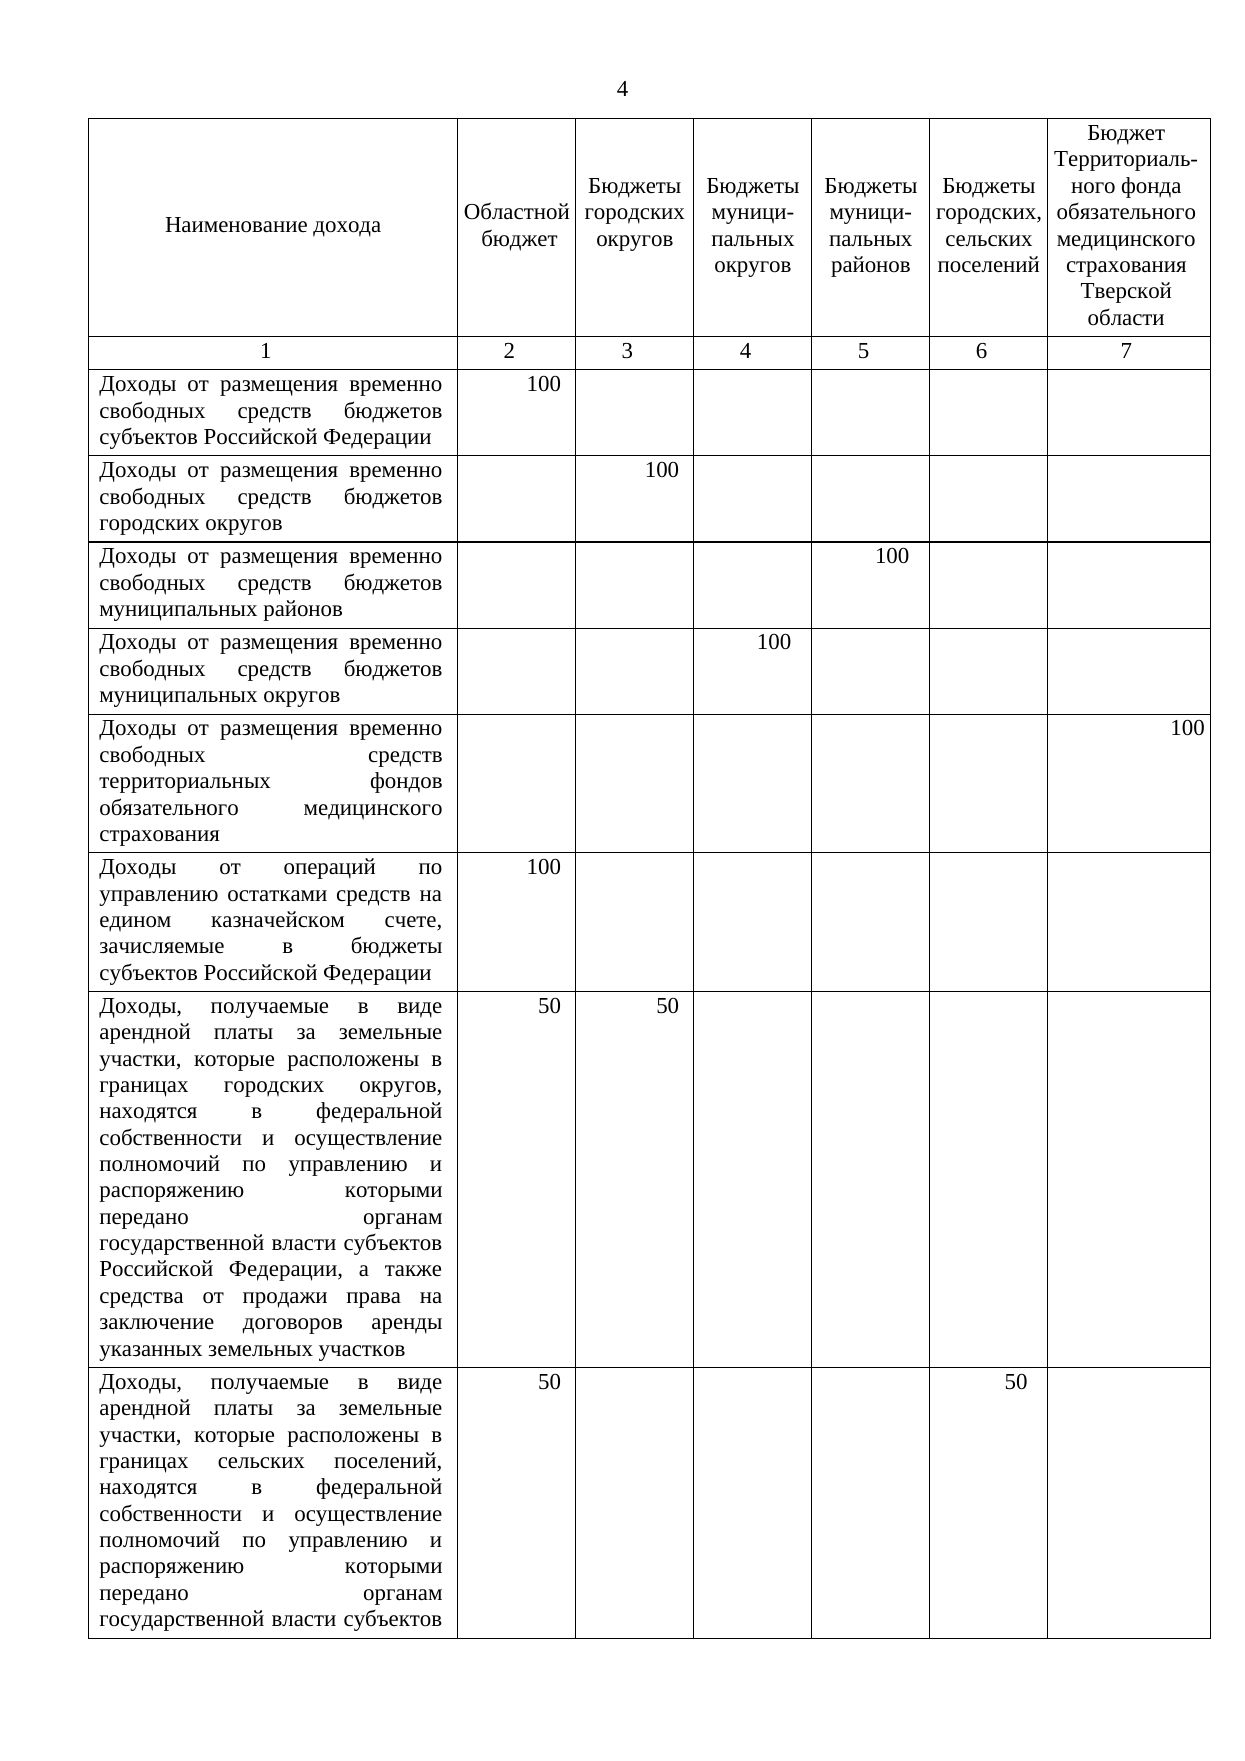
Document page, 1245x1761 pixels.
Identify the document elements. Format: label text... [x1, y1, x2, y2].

table_cell 7 [1048, 337, 1210, 369]
table_cell 100 [576, 456, 693, 541]
table_cell [1048, 543, 1210, 627]
table_cell Доходы от размещения временно свободных средств бюджетов городских округов [89, 456, 457, 541]
table_cell [576, 543, 693, 627]
table_cell Доходы, получаемые в виде арендной платы за земельные участки, которые расположены в границах городских округов, находятся в федеральной собственности и осуществление полномочий по управлению и распоряжению которыми передано органам государственной власти субъектов Российской Федерации, а также средства от продажи права на заключение договоров аренды указанных земельных участков [89, 992, 457, 1367]
table_cell 50 [930, 1368, 1047, 1637]
table_cell [694, 456, 811, 541]
table_cell [576, 853, 693, 991]
table_cell [1048, 370, 1210, 455]
table_cell [930, 992, 1047, 1367]
table_cell [576, 629, 693, 713]
table_cell [576, 1368, 693, 1637]
table_cell [1048, 629, 1210, 713]
table_cell [930, 370, 1047, 455]
table_header Областной бюджет [458, 119, 575, 336]
table_cell 100 [694, 629, 811, 713]
table_cell [458, 543, 575, 627]
table_cell 5 [812, 337, 929, 369]
table_cell [812, 992, 929, 1367]
table_cell Доходы от размещения временно свободных средств бюджетов муниципальных округов [89, 629, 457, 713]
table_cell Доходы от размещения временно свободных средств территориальных фондов обязательного медицинского страхования [89, 715, 457, 852]
table_cell [576, 715, 693, 852]
table_cell 100 [1048, 715, 1210, 852]
table_header Бюджеты городских, сельских поселений [930, 119, 1047, 336]
table_cell [576, 370, 693, 455]
table_cell 3 [576, 337, 693, 369]
table_cell [458, 456, 575, 541]
table_cell 100 [458, 370, 575, 455]
table_cell [812, 456, 929, 541]
table_cell Доходы от размещения временно свободных средств бюджетов муниципальных районов [89, 543, 457, 627]
table_cell [930, 715, 1047, 852]
table_cell [458, 715, 575, 852]
table_cell [694, 715, 811, 852]
table_header Наименование дохода [89, 119, 457, 336]
table_cell [694, 1368, 811, 1637]
table_cell [812, 370, 929, 455]
table_header Бюджеты муници-пальных районов [812, 119, 929, 336]
table_cell [812, 715, 929, 852]
table_cell [812, 629, 929, 713]
table_cell [1048, 1368, 1210, 1637]
table_cell [1048, 853, 1210, 991]
table_cell [694, 992, 811, 1367]
table_cell Доходы от размещения временно свободных средств бюджетов субъектов Российской Федерации [89, 370, 457, 455]
table_cell 4 [694, 337, 811, 369]
table_cell [930, 543, 1047, 627]
table_cell Доходы от операций по управлению остатками средств на едином казначейском счете, зачисляемые в бюджеты субъектов Российской Федерации [89, 853, 457, 991]
table_cell 50 [458, 1368, 575, 1637]
table_cell [930, 456, 1047, 541]
table_header Бюджеты муници-пальных округов [694, 119, 811, 336]
table_cell 1 [89, 337, 457, 369]
table_cell 50 [576, 992, 693, 1367]
table_cell [694, 370, 811, 455]
table_cell [812, 853, 929, 991]
table_cell [930, 629, 1047, 713]
table_cell [694, 853, 811, 991]
table_cell 50 [458, 992, 575, 1367]
table_cell [812, 1368, 929, 1637]
table_header Бюджет Территориаль- ного фонда обязательного медицинского страхования Тверской области [1048, 119, 1210, 336]
table_cell 100 [458, 853, 575, 991]
table_cell [458, 629, 575, 713]
table_cell [930, 853, 1047, 991]
table_cell 100 [812, 543, 929, 627]
table_header Бюджеты городских округов [576, 119, 693, 336]
table_cell 6 [930, 337, 1047, 369]
table_cell [1048, 456, 1210, 541]
table_cell 2 [458, 337, 575, 369]
table_cell [694, 543, 811, 627]
table_cell [1048, 992, 1210, 1367]
